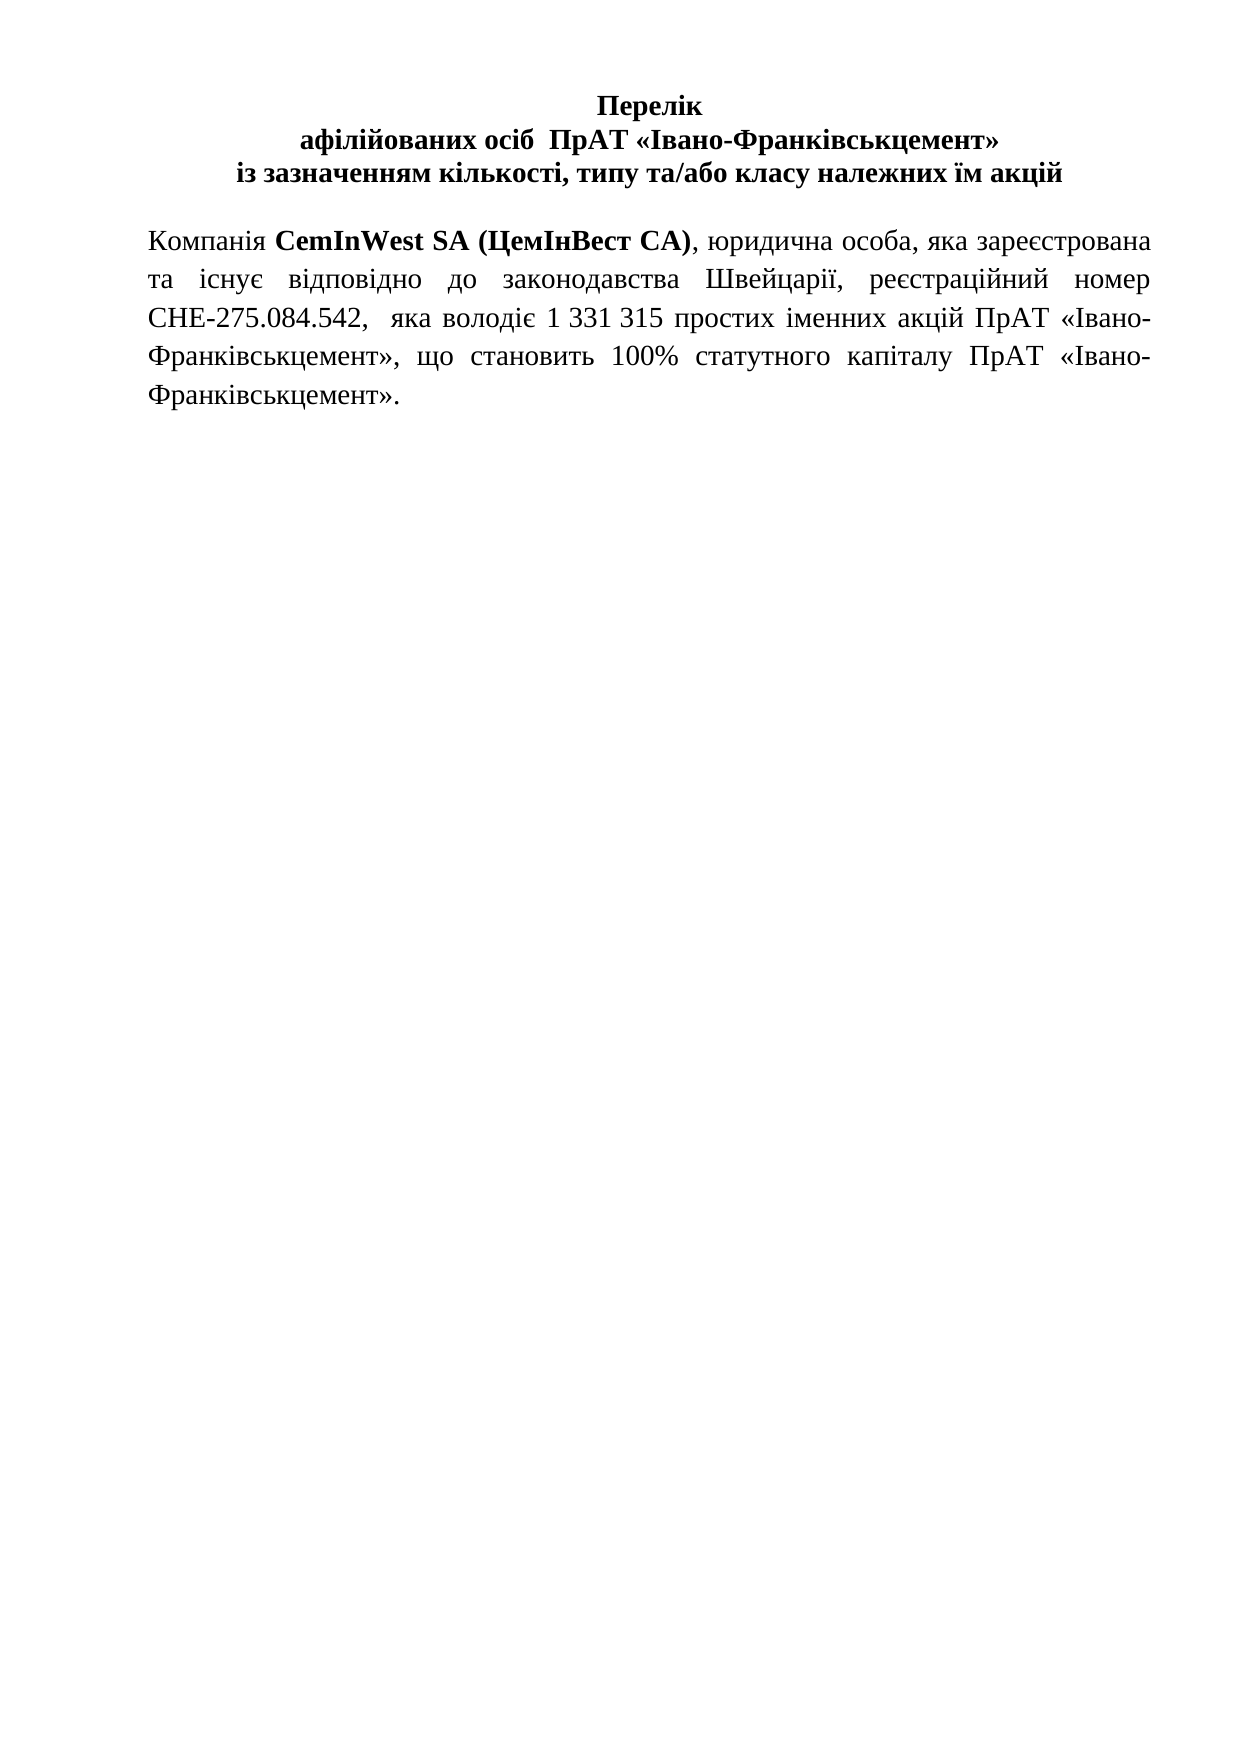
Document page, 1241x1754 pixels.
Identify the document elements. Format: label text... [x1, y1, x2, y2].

text із зазначенням кількості, типу та/або класу належних їм акцій [148, 156, 1152, 189]
text Перелік [148, 88, 1152, 122]
text афілійованих осіб ПрАТ «Івано-Франківськцемент» [148, 122, 1152, 156]
text Компанія CemInWest SA (ЦемІнВест СА), юридична особа, яка зареєстрована та існує відповідно до законодавства Швейцарії, реєстраційний номер CHE-275.084.542, яка володіє 1 331 315 простих іменних акцій ПрАТ «Івано-Франківськцемент», що становить 100% статутного капіталу ПрАТ «Івано-Франківськцемент». [148, 223, 1152, 410]
